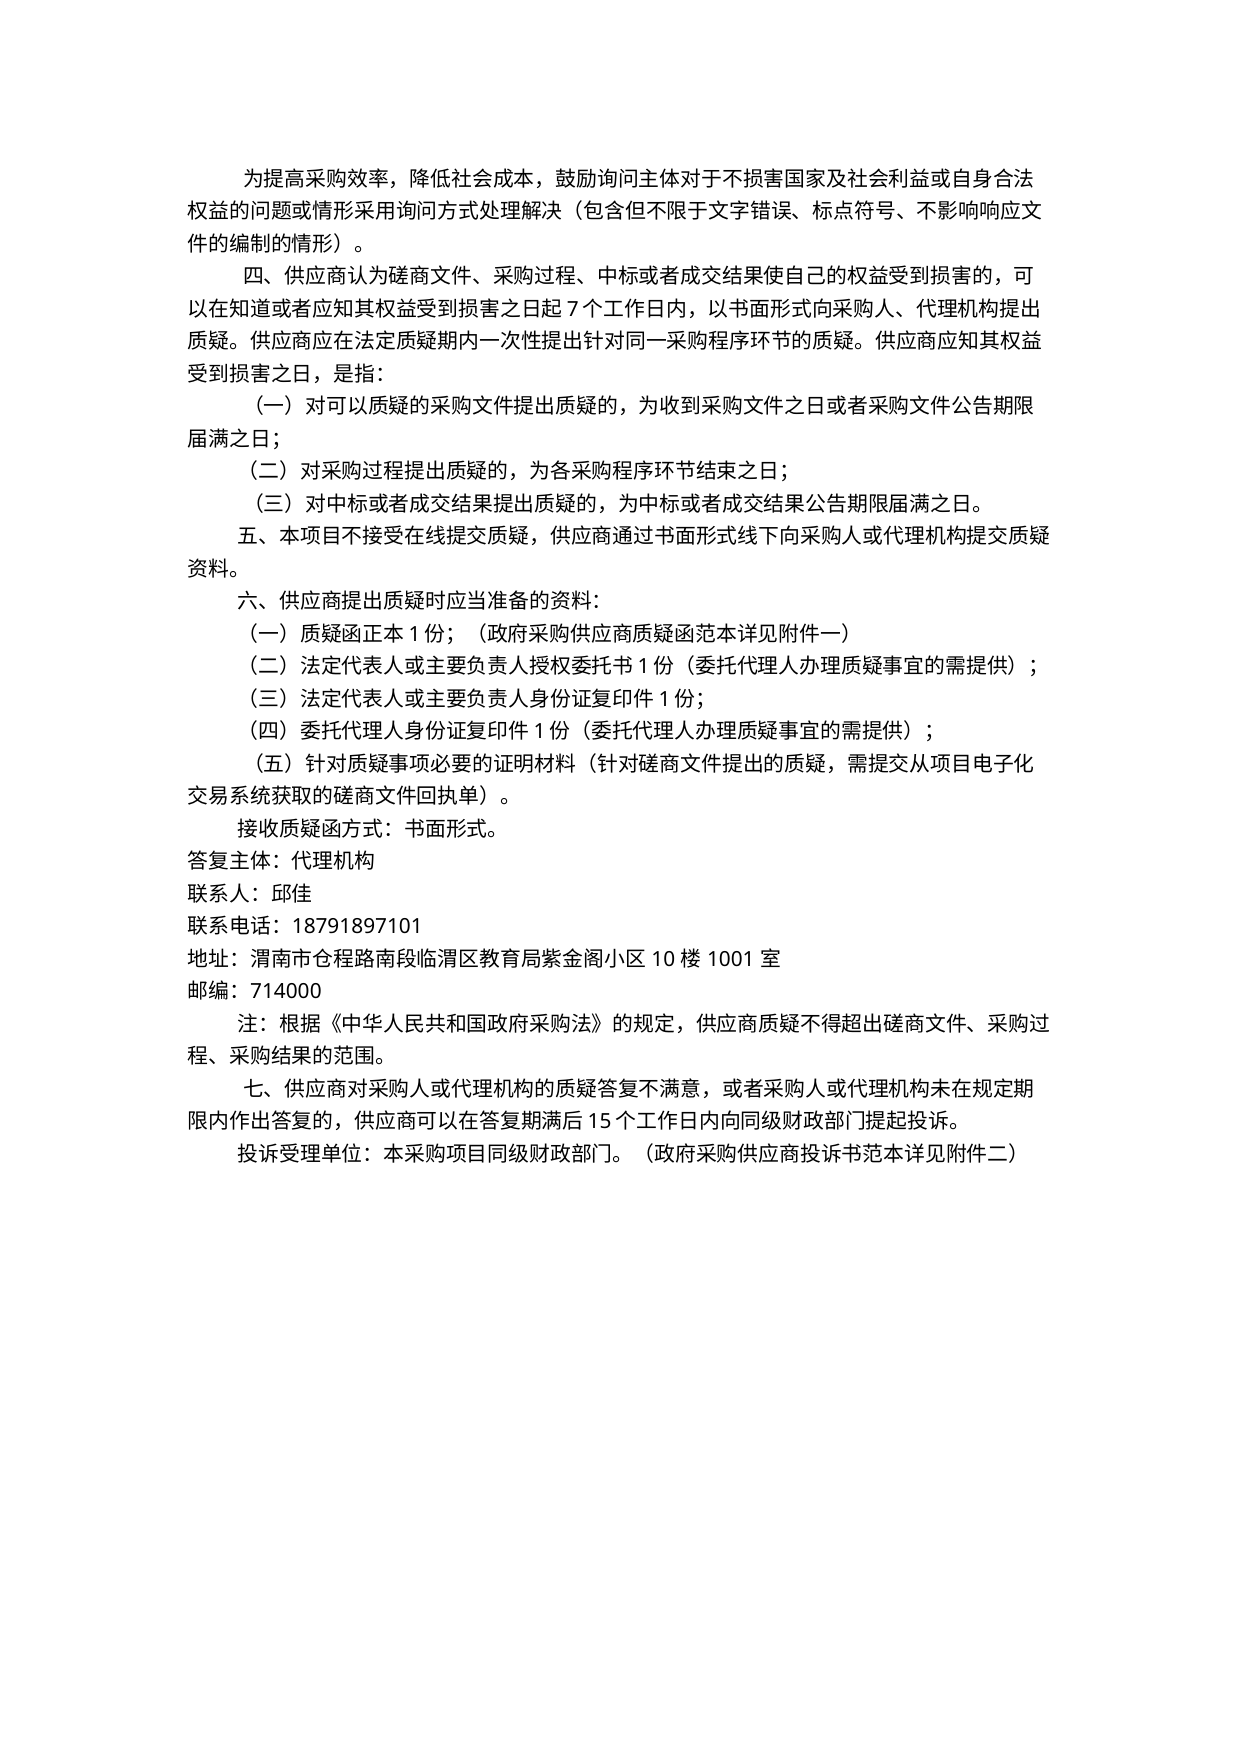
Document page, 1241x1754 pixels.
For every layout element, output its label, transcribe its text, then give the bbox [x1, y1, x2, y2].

text 为提高采购效率，降低社会成本，鼓励询问主体对于不损害国家及社会利益或自身合法权益的问题或情形采用询问方式处理解决（包含但不限于文字错误、标点符号、不影响响应文件的编制的情形）。 [187, 162, 1053, 259]
text 七、供应商对采购人或代理机构的质疑答复不满意，或者采购人或代理机构未在规定期限内作出答复的，供应商可以在答复期满后15个工作日内向同级财政部门提起投诉。 [187, 1072, 1053, 1137]
text 联系电话：18791897101 [187, 909, 1053, 942]
text （五）针对质疑事项必要的证明材料（针对磋商文件提出的质疑，需提交从项目电子化交易系统获取的磋商文件回执单）。 [187, 747, 1053, 812]
text （三）对中标或者成交结果提出质疑的，为中标或者成交结果公告期限届满之日。 [187, 487, 1053, 519]
text （一）质疑函正本1份；（政府采购供应商质疑函范本详见附件一） [187, 617, 1053, 649]
text （一）对可以质疑的采购文件提出质疑的，为收到采购文件之日或者采购文件公告期限届满之日； [187, 389, 1053, 454]
text 联系人：邱佳 [187, 877, 1053, 909]
text （四）委托代理人身份证复印件1份（委托代理人办理质疑事宜的需提供）； [187, 714, 1053, 747]
text 地址：渭南市仓程路南段临渭区教育局紫金阁小区 10 楼 1001 室 [187, 942, 1053, 974]
text 五、本项目不接受在线提交质疑，供应商通过书面形式线下向采购人或代理机构提交质疑资料。 [187, 519, 1053, 584]
text 六、供应商提出质疑时应当准备的资料： [187, 584, 1053, 617]
text 接收质疑函方式：书面形式。 [187, 812, 1053, 844]
text 注：根据《中华人民共和国政府采购法》的规定，供应商质疑不得超出磋商文件、采购过程、采购结果的范围。 [187, 1007, 1053, 1072]
text 答复主体：代理机构 [187, 844, 1053, 877]
text （二）对采购过程提出质疑的，为各采购程序环节结束之日； [187, 454, 1053, 487]
text 投诉受理单位：本采购项目同级财政部门。（政府采购供应商投诉书范本详见附件二） [187, 1137, 1053, 1169]
text （三）法定代表人或主要负责人身份证复印件1份； [187, 682, 1053, 714]
text （二）法定代表人或主要负责人授权委托书1份（委托代理人办理质疑事宜的需提供）； [187, 649, 1053, 682]
text 四、供应商认为磋商文件、采购过程、中标或者成交结果使自己的权益受到损害的，可以在知道或者应知其权益受到损害之日起7个工作日内，以书面形式向采购人、代理机构提出质疑。供应商应在法定质疑期内一次性提出针对同一采购程序环节的质疑。供应商应知其权益受到损害之日，是指： [187, 259, 1053, 389]
text 邮编：714000 [187, 974, 1053, 1007]
